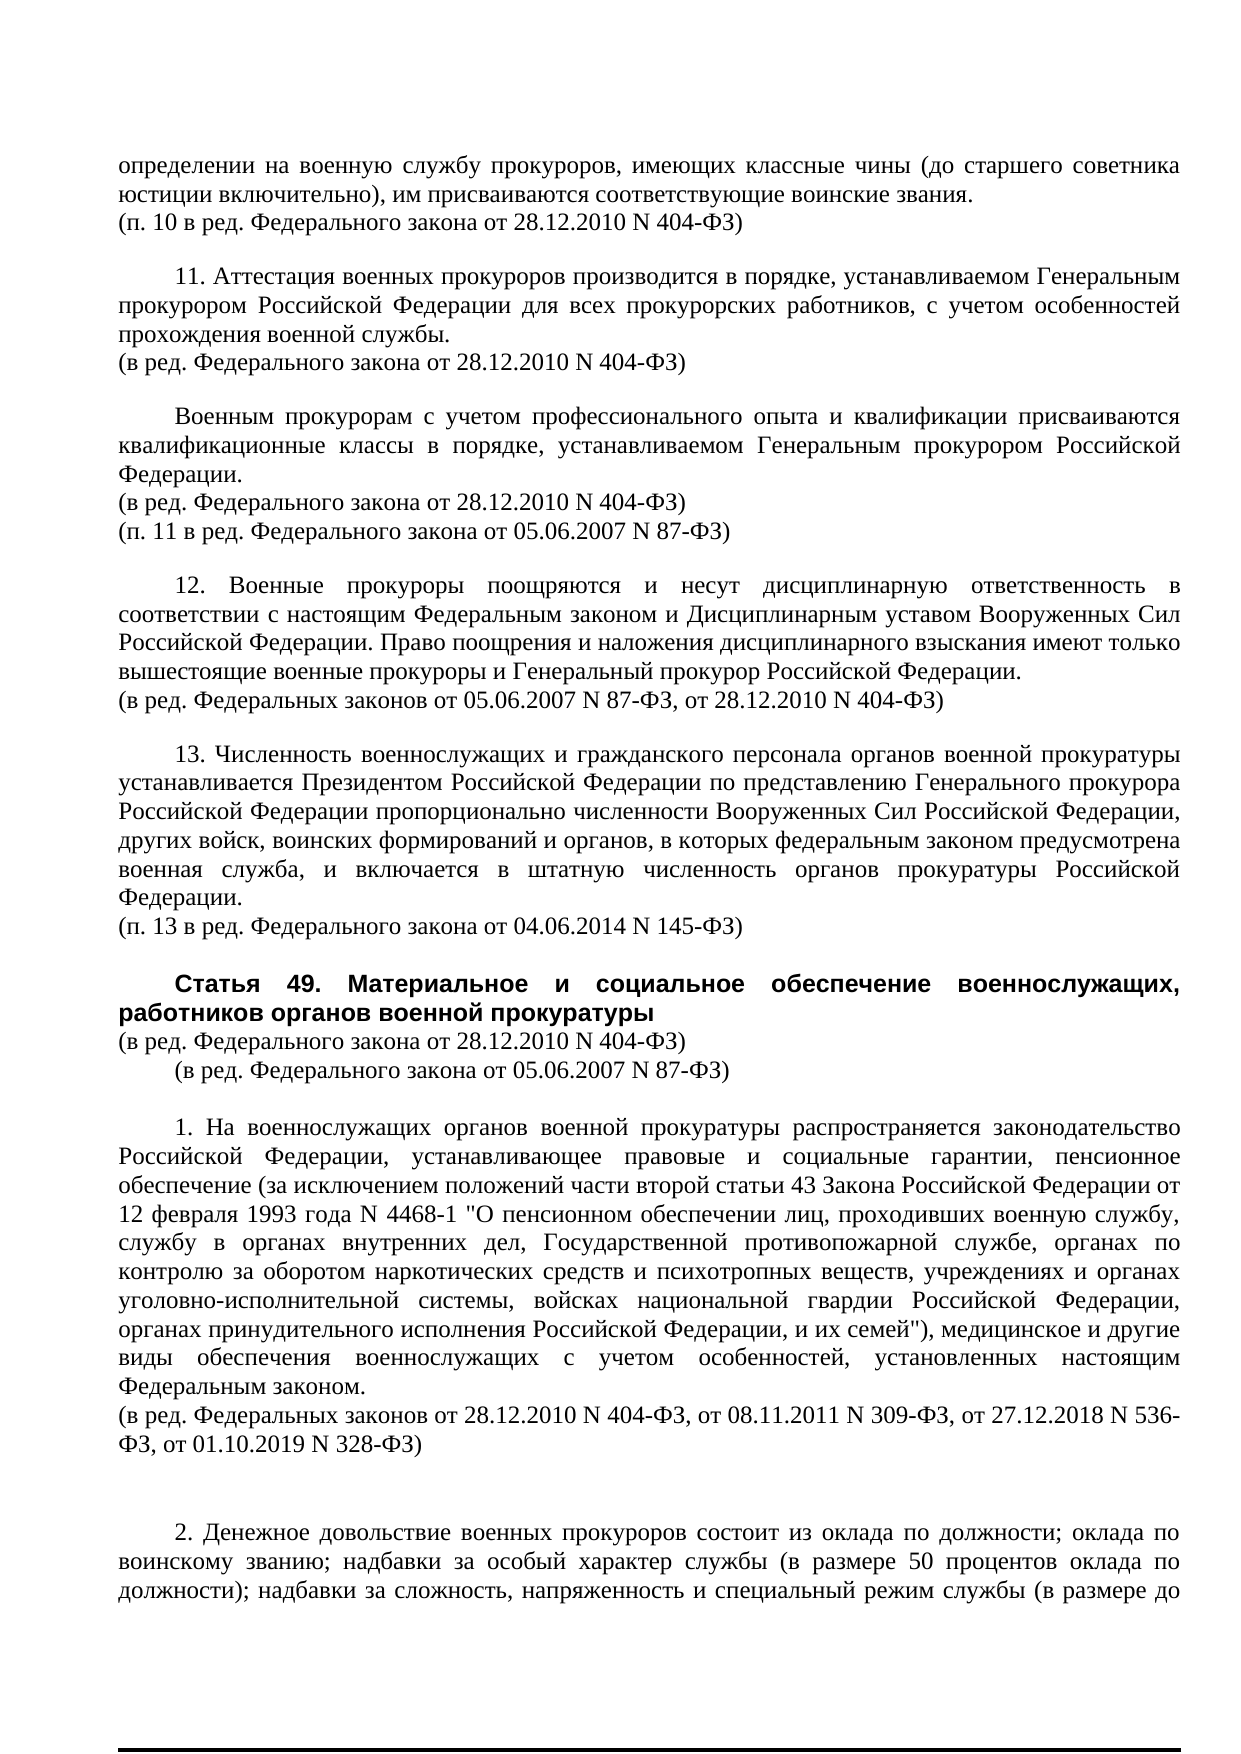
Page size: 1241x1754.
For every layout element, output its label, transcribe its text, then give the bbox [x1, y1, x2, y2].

text 1. На военнослужащих органов военной прокуратуры распространяется законодательство Российской Федерации, устанавливающее правовые и социальные гарантии, пенсионное обеспечение (за исключением положений части второй статьи 43 Закона Российской Федерации от 12 февраля 1993 года N 4468-1 "О пенсионном обеспечении лиц, проходивших военную службу, службу в органах внутренних дел, Государственной противопожарной службе, органах по контролю за оборотом наркотических средств и психотропных веществ, учреждениях и органах уголовно-исполнительной системы, войсках национальной гвардии Российской Федерации, органах принудительного исполнения Российской Федерации, и их семей"), медицинское и другие виды обеспечения военнослужащих с учетом особенностей, установленных настоящим Федеральным законом. [118, 1112, 1181, 1400]
text 11. Аттестация военных прокуроров производится в порядке, устанавливаемом Генеральным прокурором Российской Федерации для всех прокурорских работников, с учетом особенностей прохождения военной службы. [118, 261, 1181, 347]
text (в ред. Федерального закона от 05.06.2007 N 87-ФЗ) [118, 1055, 1181, 1084]
text (п. 13 в ред. Федерального закона от 04.06.2014 N 145-ФЗ) [118, 911, 1181, 940]
text (п. 11 в ред. Федерального закона от 05.06.2007 N 87-ФЗ) [118, 516, 1181, 545]
text (в ред. Федеральных законов от 28.12.2010 N 404-ФЗ, от 08.11.2011 N 309-ФЗ, от 27.12.2018 N 536-ФЗ, от 01.10.2019 N 328-ФЗ) [118, 1400, 1181, 1457]
text (в ред. Федерального закона от 28.12.2010 N 404-ФЗ) [118, 347, 1181, 376]
text 12. Военные прокуроры поощряются и несут дисциплинарную ответственность в соответствии с настоящим Федеральным законом и Дисциплинарным уставом Вооруженных Сил Российской Федерации. Право поощрения и наложения дисциплинарного взыскания имеют только вышестоящие военные прокуроры и Генеральный прокурор Российской Федерации. [118, 570, 1181, 685]
text (в ред. Федерального закона от 28.12.2010 N 404-ФЗ) [118, 1026, 1181, 1055]
text (п. 10 в ред. Федерального закона от 28.12.2010 N 404-ФЗ) [118, 207, 1181, 236]
text (в ред. Федерального закона от 28.12.2010 N 404-ФЗ) [118, 487, 1181, 516]
text 13. Численность военнослужащих и гражданского персонала органов военной прокуратуры устанавливается Президентом Российской Федерации по представлению Генерального прокурора Российской Федерации пропорционально численности Вооруженных Сил Российской Федерации, других войск, воинских формирований и органов, в которых федеральным законом предусмотрена военная служба, и включается в штатную численность органов прокуратуры Российской Федерации. [118, 739, 1181, 911]
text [118, 150, 1181, 207]
title Статья 49. Материальное и социальное обеспечение военнослужащих, работников органов военной прокуратуры [118, 969, 1181, 1026]
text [118, 1517, 1181, 1604]
text Военным прокурорам с учетом профессионального опыта и квалификации присваиваются квалификационные классы в порядке, устанавливаемом Генеральным прокурором Российской Федерации. [118, 401, 1181, 487]
text (в ред. Федеральных законов от 05.06.2007 N 87-ФЗ, от 28.12.2010 N 404-ФЗ) [118, 685, 1181, 714]
